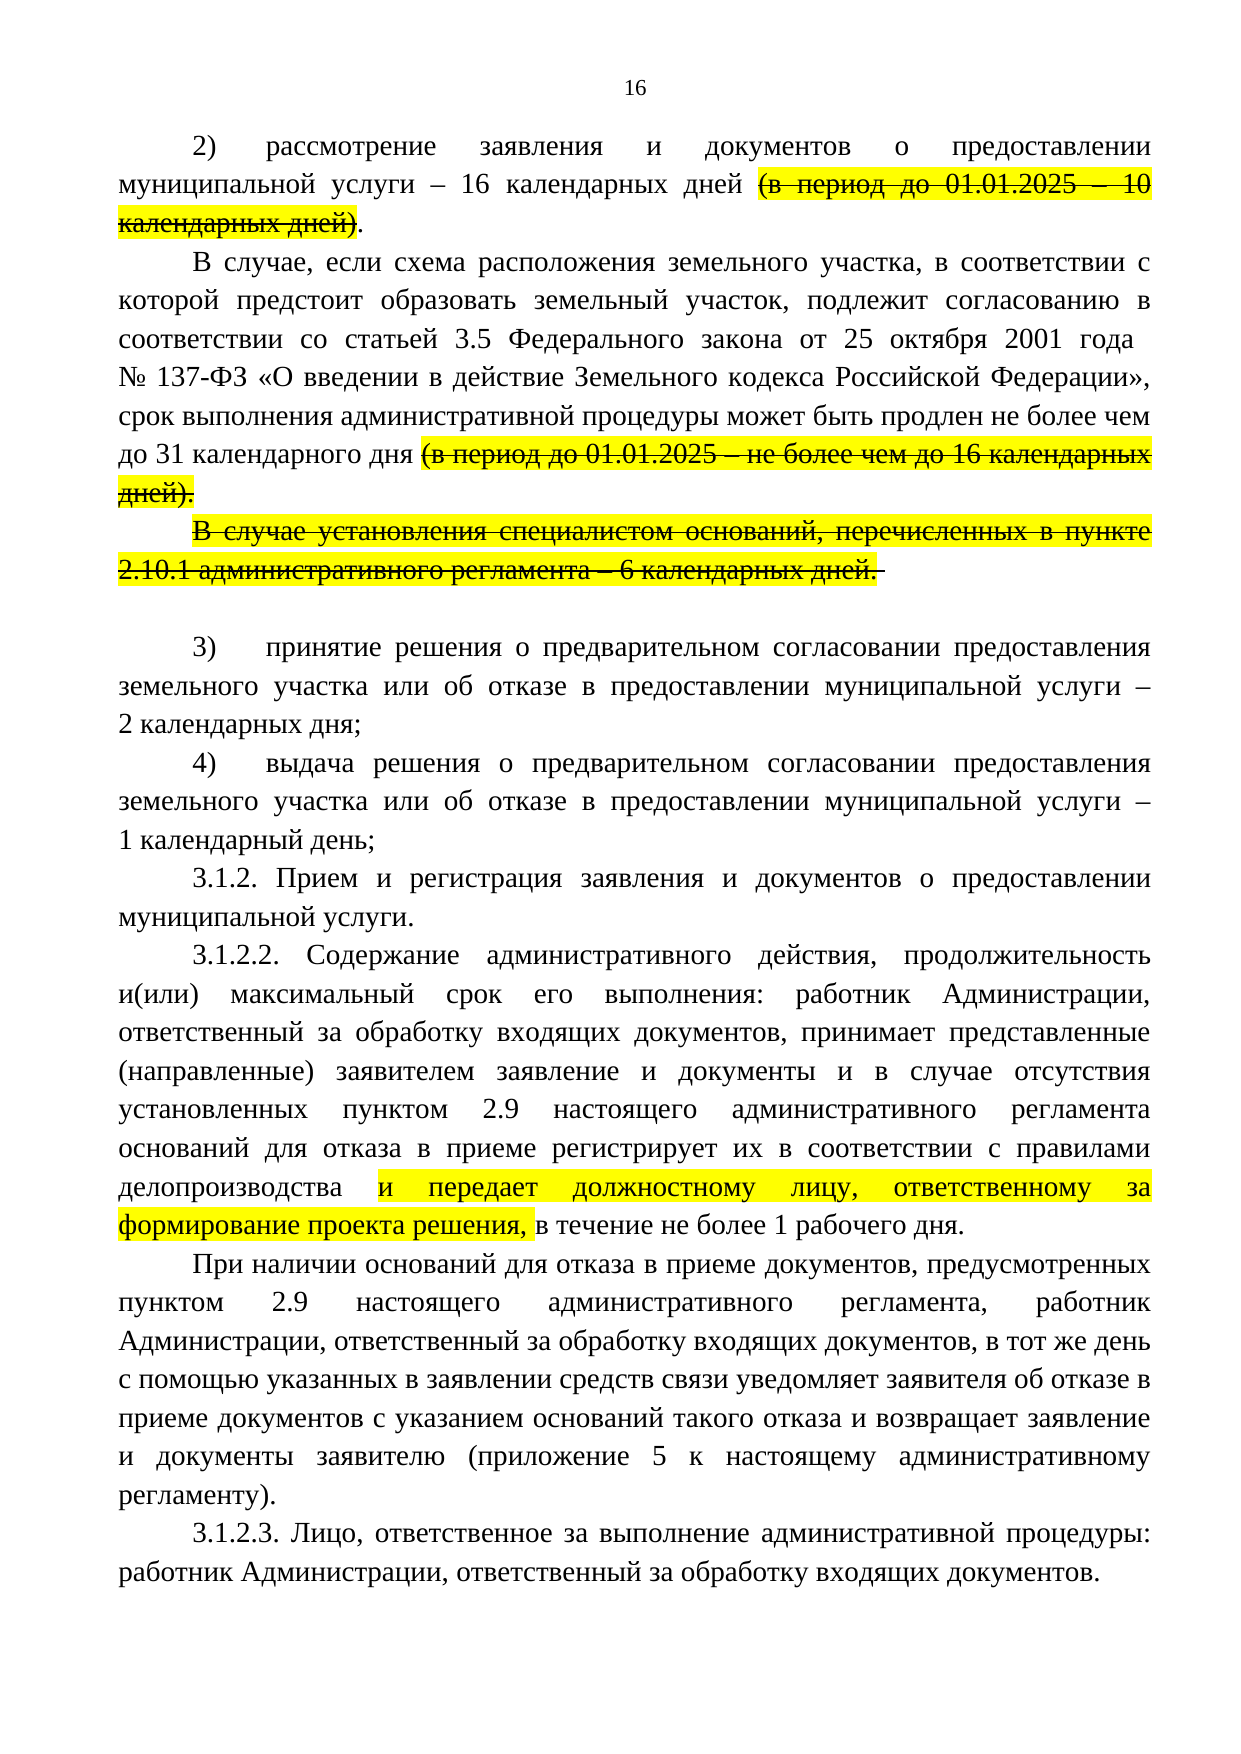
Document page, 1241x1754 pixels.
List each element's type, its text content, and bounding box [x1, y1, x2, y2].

text 3.1.2. Прием и регистрация заявления и документов о предоставлении муниципальной услуги. [118, 860, 1152, 932]
list рассмотрение заявления и документов о предоставлении муниципальной услуги – 16 календарных дней (в период до 01.01.2025 – 10 календарных дней). [118, 128, 1152, 239]
text При наличии оснований для отказа в приеме документов, предусмотренных пунктом 2.9 настоящего административного регламента, работник Администрации, ответственный за обработку входящих документов, в тот же день с помощью указанных в заявлении средств связи уведомляет заявителя об отказе в приеме документов с указанием оснований такого отказа и возвращает заявление и документы заявителю (приложение 5 к настоящему административному регламенту). [118, 1246, 1152, 1511]
text 3.1.2.3. Лицо, ответственное за выполнение административной процедуры: работник Администрации, ответственный за обработку входящих документов. [118, 1516, 1152, 1588]
list выдача решения о предварительном согласовании предоставления земельного участка или об отказе в предоставлении муниципальной услуги – 1 календарный день; [118, 745, 1152, 855]
text В случае установления специалистом оснований, перечисленных в пункте 2.10.1 административного регламента – 6 календарных дней. [118, 513, 1152, 586]
text В случае, если схема расположения земельного участка, в соответствии с которой предстоит образовать земельный участок, подлежит согласованию в соответствии со статьей 3.5 Федерального закона от 25 октября 2001 года № 137-ФЗ «О введении в действие Земельного кодекса Российской Федерации», срок выполнения административной процедуры может быть продлен не более чем до 31 календарного дня (в период до 01.01.2025 – не более чем до 16 календарных дней). [118, 244, 1152, 508]
text 3.1.2.2. Содержание административного действия, продолжительность и(или) максимальный срок его выполнения: работник Администрации, ответственный за обработку входящих документов, принимает представленные (направленные) заявителем заявление и документы и в случае отсутствия установленных пунктом 2.9 настоящего административного регламента оснований для отказа в приеме регистрирует их в соответствии с правилами делопроизводства и передает должностному лицу, ответственному за формирование проекта решения, в течение не более 1 рабочего дня. [118, 937, 1152, 1241]
list принятие решения о предварительном согласовании предоставления земельного участка или об отказе в предоставлении муниципальной услуги – 2 календарных дня; [118, 629, 1152, 740]
